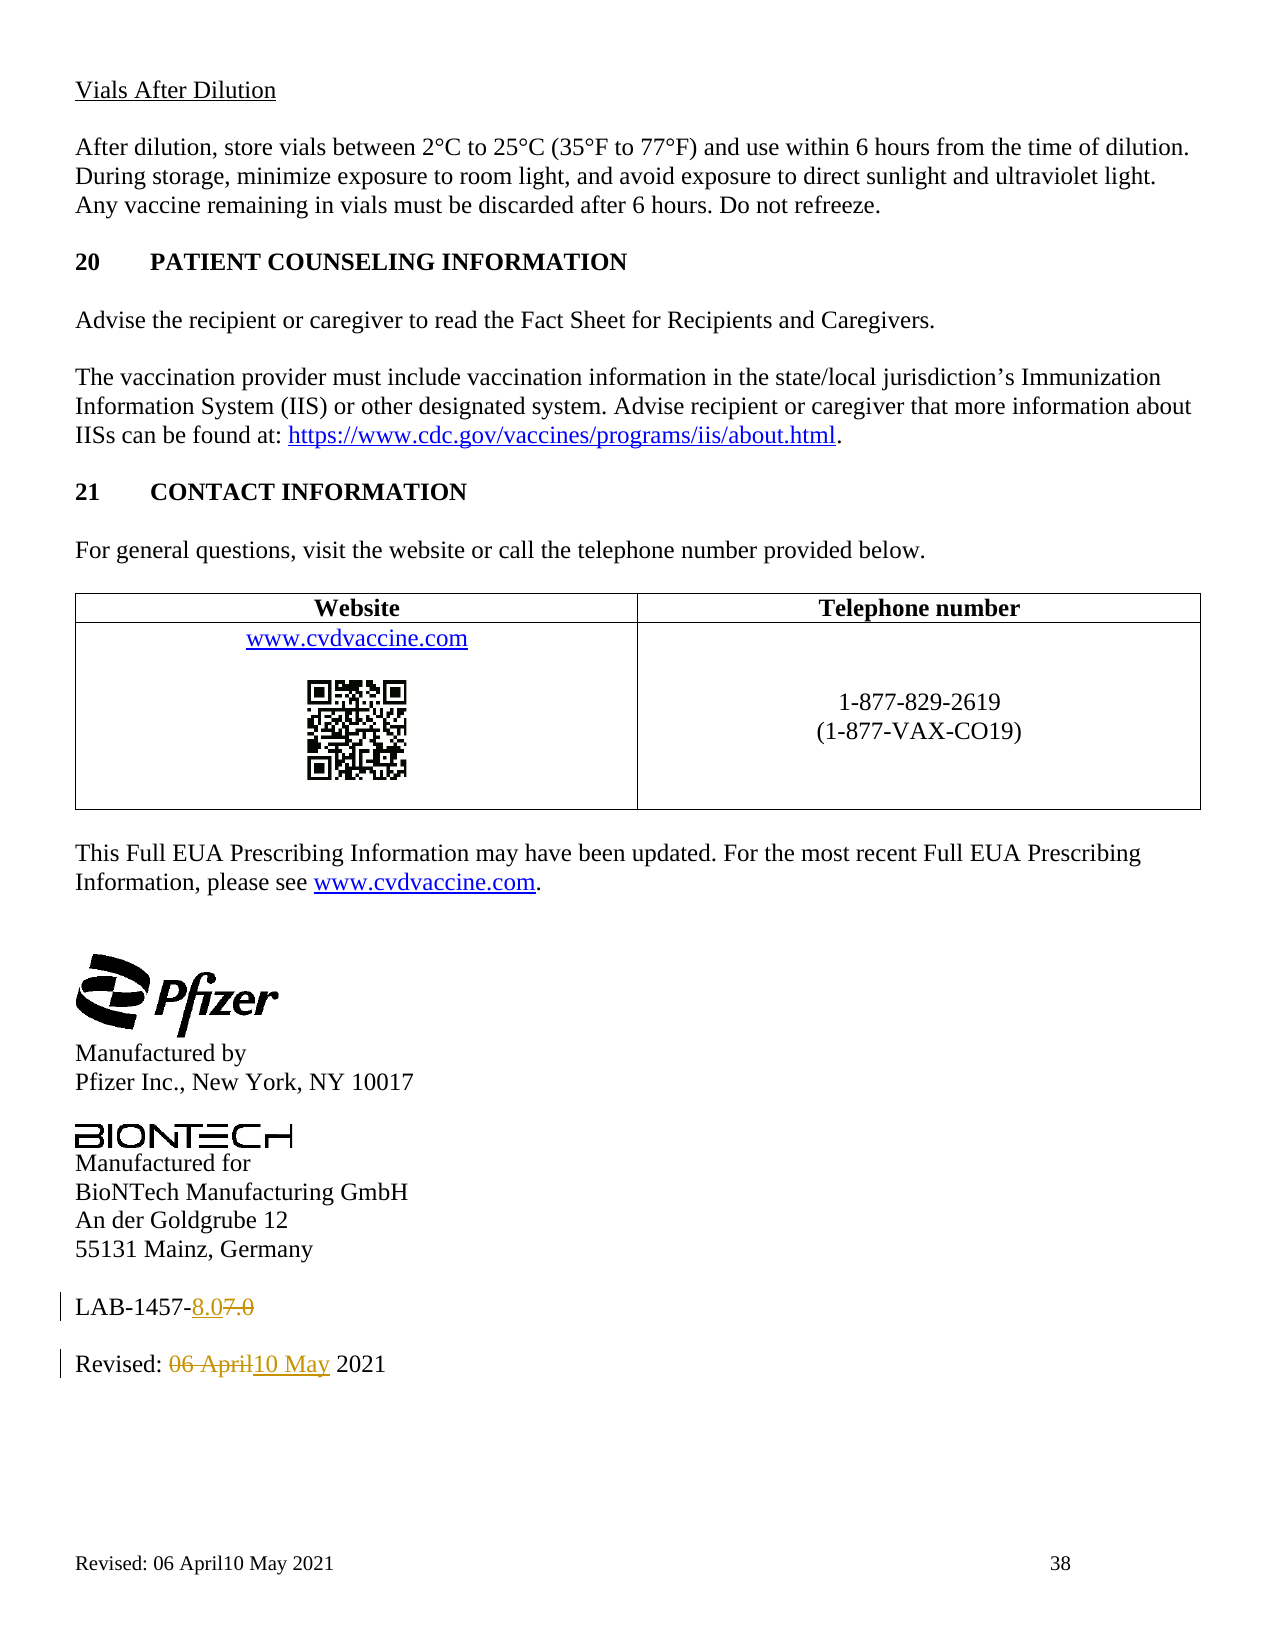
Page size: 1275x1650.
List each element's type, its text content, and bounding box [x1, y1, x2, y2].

picture [307, 680, 407, 780]
table_header Website [76, 594, 637, 622]
text Advise the recipient or caregiver to read the Fact Sheet for Recipients and Caregivers. [75, 305, 1200, 334]
text Manufactured for [75, 1148, 1200, 1177]
text An der Goldgrube 12 [75, 1206, 1200, 1234]
table_header Telephone number [638, 594, 1200, 622]
text Vials After Dilution [75, 75, 1200, 104]
text The vaccination provider must include vaccination information in the state/local jurisdiction’s Immunization Information System (IIS) or other designated system. Advise recipient or caregiver that more information about IISs can be found at: https://www.cdc.gov/vaccines/programs/iis/about.html. [75, 362, 1200, 449]
text Pfizer Inc., New York, NY 10017 [75, 1067, 1200, 1095]
text LAB-1457- [75, 1292, 1200, 1321]
text 21 CONTACT INFORMATION [75, 477, 1200, 506]
text Revised: 2021 [75, 1349, 1200, 1378]
table_cell www.cvdvaccine.com [76, 623, 637, 809]
text 20 PATIENT COUNSELING INFORMATION [75, 247, 1200, 276]
text BioNTech Manufacturing GmbH [75, 1177, 1200, 1206]
text This Full EUA Prescribing Information may have been updated. For the most recent Full EUA Prescribing Information, please see www.cvdvaccine.com. [75, 838, 1200, 896]
picture [75, 1124, 293, 1148]
picture [75, 953, 279, 1038]
table_cell 1-877-829-2619 (1-877-VAX-CO19) [638, 623, 1200, 809]
text 55131 Mainz, Germany [75, 1234, 1200, 1263]
text Manufactured by [75, 1038, 1200, 1067]
text After dilution, store vials between 2°C to 25°C (35°F to 77°F) and use within 6 hours from the time of dilution. During storage, minimize exposure to room light, and avoid exposure to direct sunlight and ultraviolet light. Any vaccine remaining in vials must be discarded after 6 hours. Do not refreeze. [75, 132, 1200, 219]
text For general questions, visit the website or call the telephone number provided below. [75, 535, 1200, 564]
